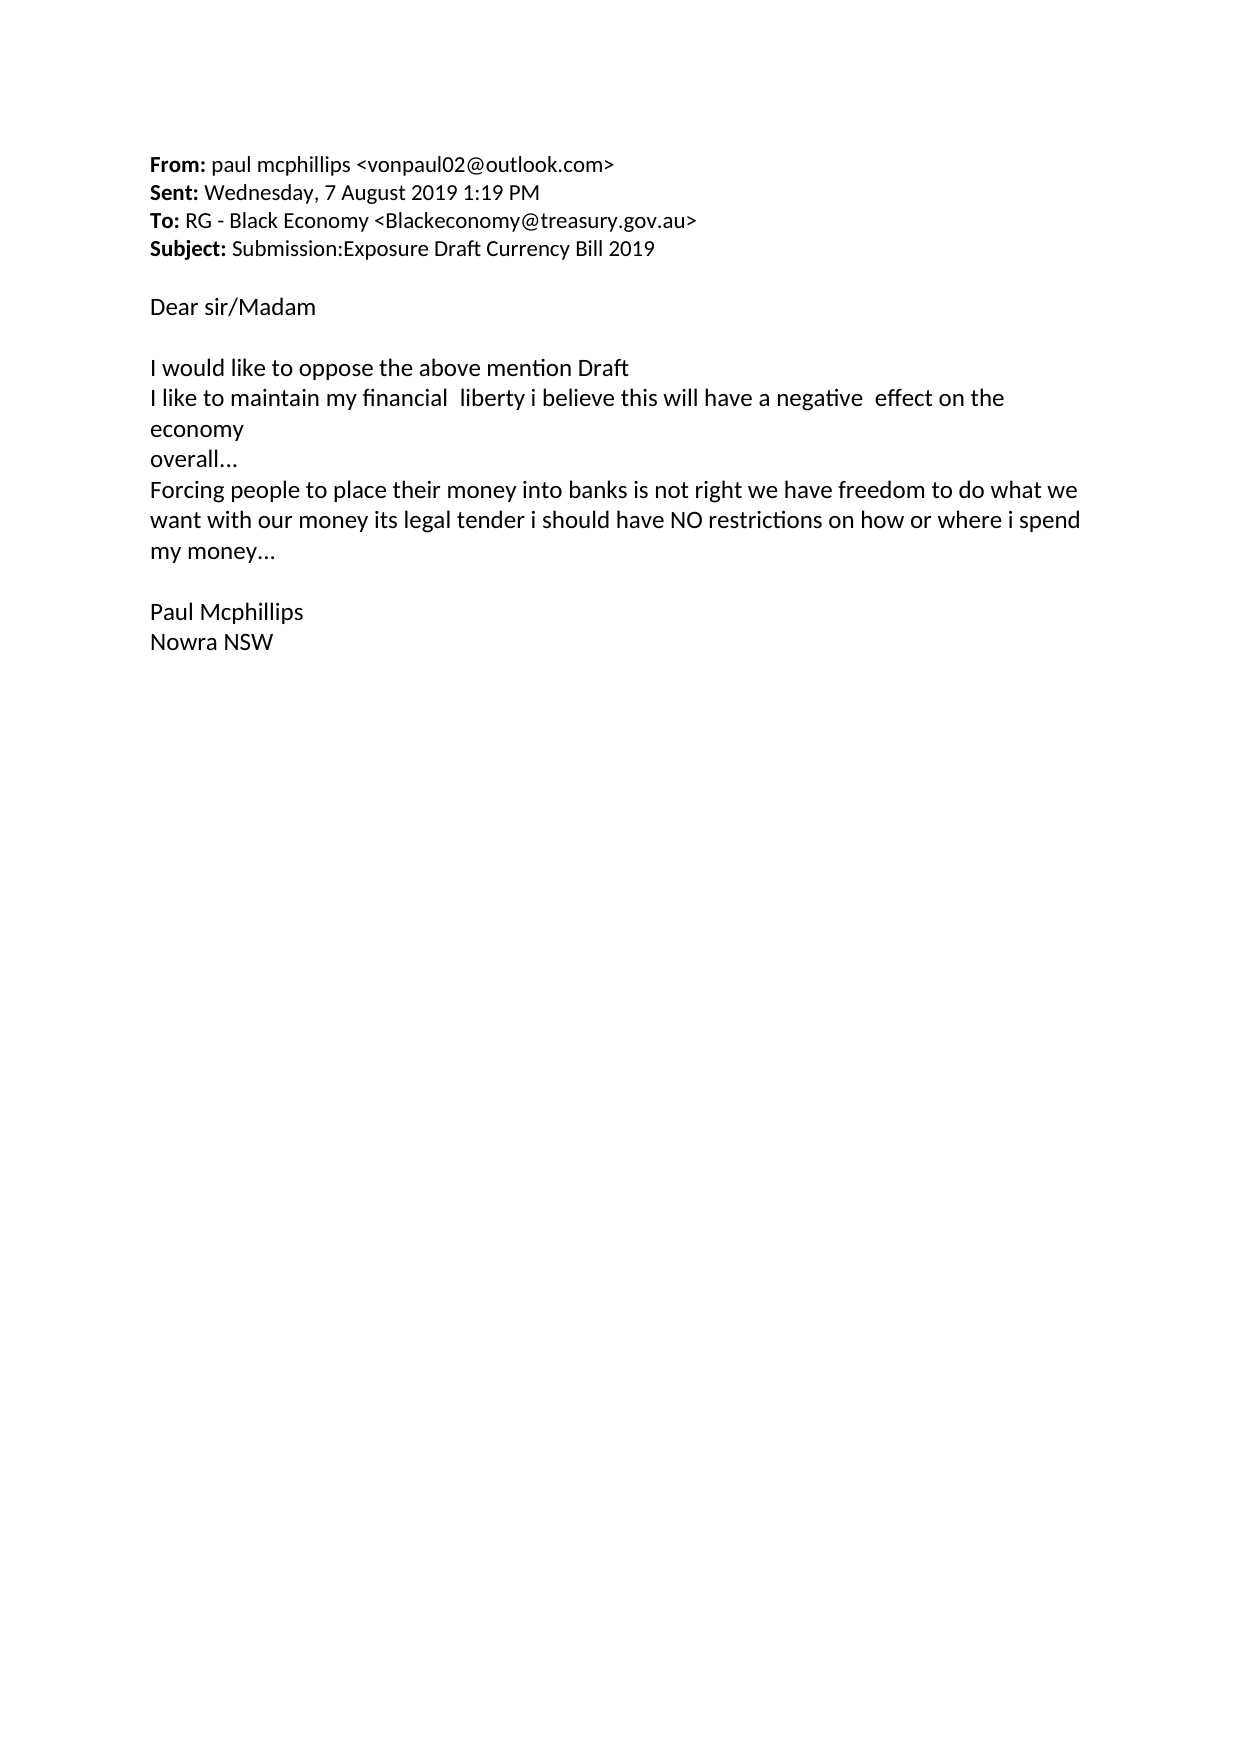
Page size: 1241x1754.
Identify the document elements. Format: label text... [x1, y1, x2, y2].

text overall... [150, 443, 1090, 474]
text Forcing people to place their money into banks is not right we have freedom to do what we want with our money its legal tender i should have NO restrictions on how or where i spend my money... [150, 474, 1090, 566]
text I like to maintain my financial liberty i believe this will have a negative effect on the economy [150, 382, 1090, 443]
text I would like to oppose the above mention Draft [150, 352, 1090, 382]
text From: paul mcphillips <vonpaul02@outlook.com> Sent: Wednesday, 7 August 2019 1:19 PM To: RG - Black Economy <Blackeconomy@treasury.gov.au> Subject: Submission:Exposure Draft Currency Bill 2019 [150, 150, 1090, 262]
text Dear sir/Madam [150, 291, 1090, 321]
text Paul Mcphillips [150, 596, 1090, 627]
text Nowra NSW [150, 627, 1090, 657]
